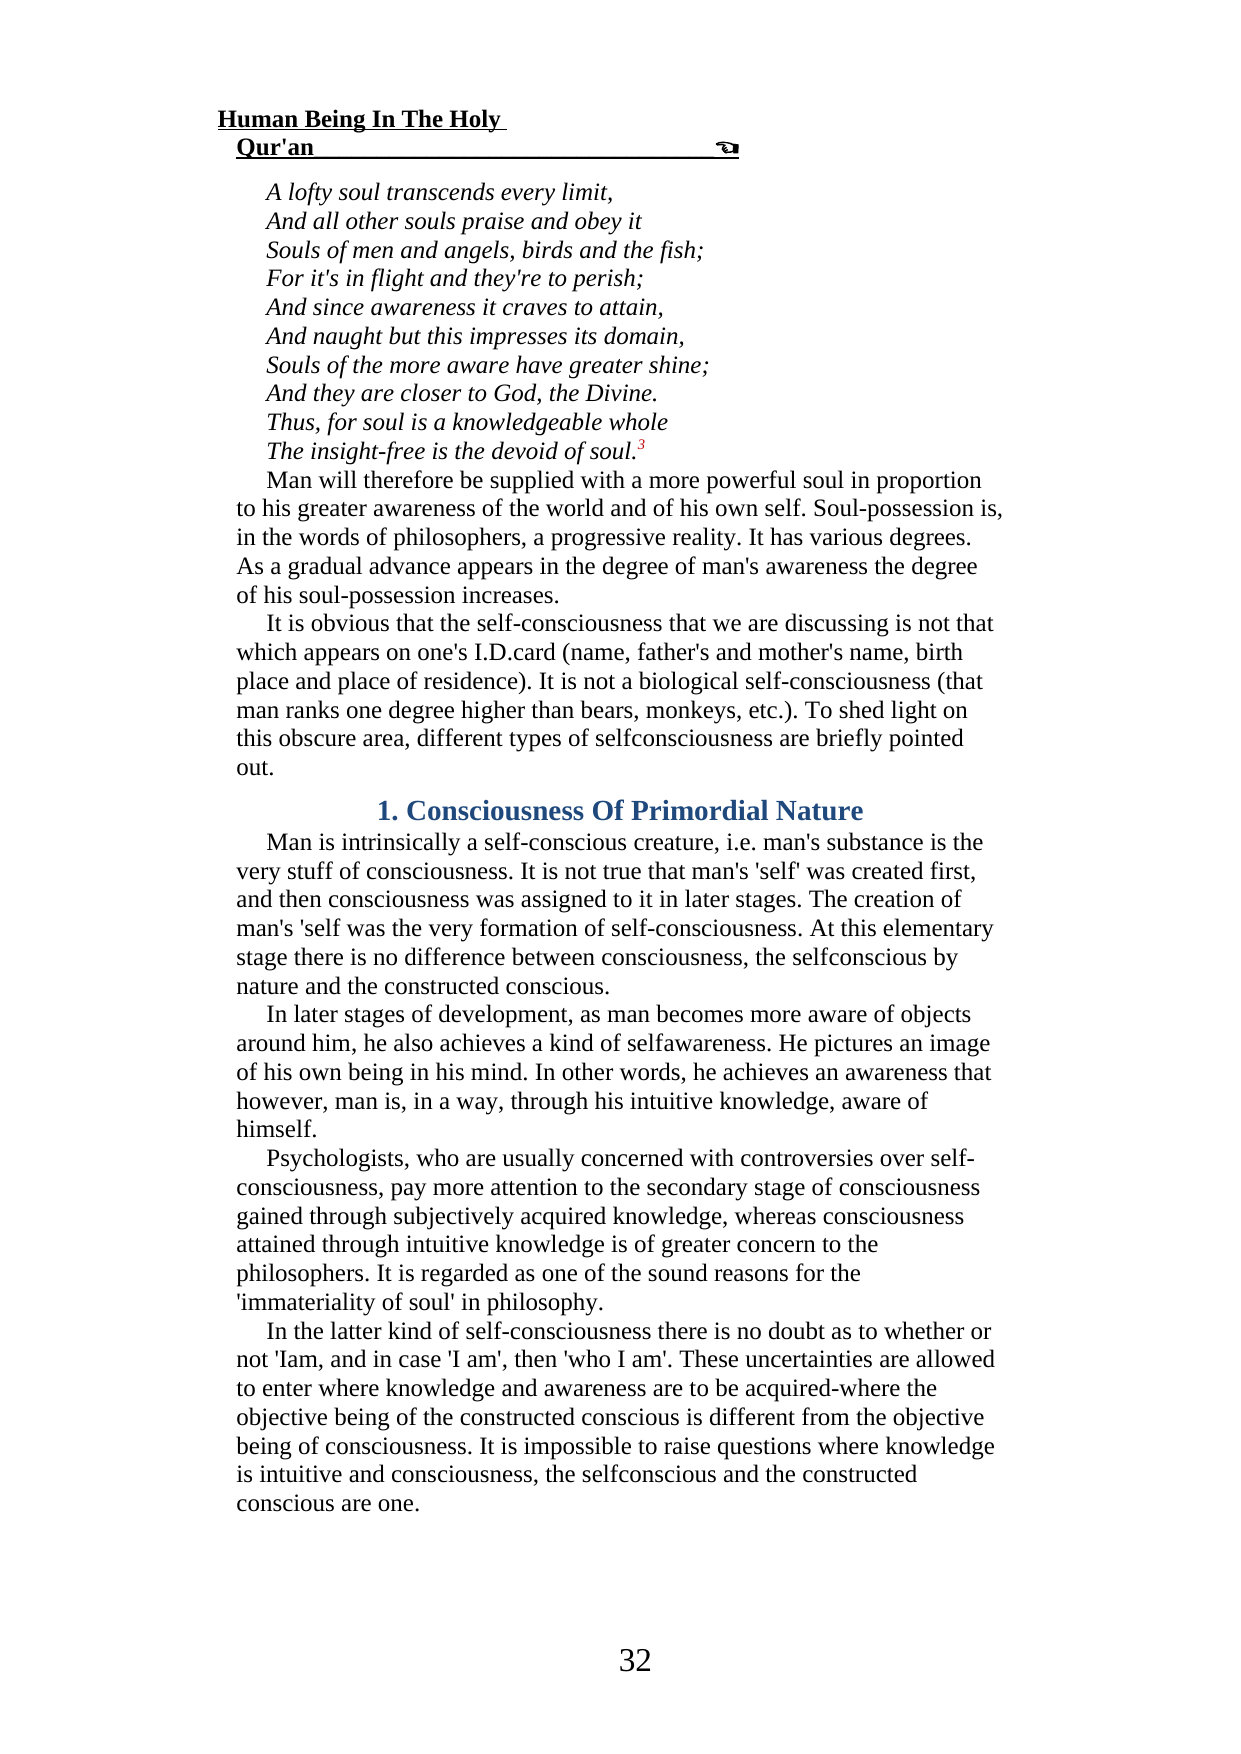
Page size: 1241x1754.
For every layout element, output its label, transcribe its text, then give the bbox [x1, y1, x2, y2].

text In the latter kind of self-consciousness there is no doubt as to whether or not 'Iam, and in case 'I am', then 'who I am'. These uncertainties are allowed to enter where knowledge and awareness are to be acquired-where the objective being of the constructed conscious is different from the objective being of consciousness. It is impossible to raise questions where knowledge is intuitive and consciousness, the self­conscious and the constructed conscious are one. [236, 1316, 1004, 1517]
text And since awareness it craves to attain, [236, 292, 1004, 321]
text A lofty soul transcends every limit, [236, 177, 1004, 206]
text Psychologists, who are usually concerned with controversies over self-consciousness, pay more attention to the secondary stage of consciousness gained through subjectively acquired knowledge, whereas consciousness attained through intuitive knowledge is of greater concern to the philosophers. It is regarded as one of the sound reasons for the 'immateriality of soul' in philosophy. [236, 1143, 1004, 1316]
text For it's in flight and they're to perish; [236, 263, 1004, 292]
text Souls of men and angels, birds and the fish; [236, 235, 1004, 263]
text In later stages of development, as man becomes more aware of objects around him, he also achieves a kind of self­awareness. He pictures an image of his own being in his mind. In other words, he achieves an awareness that however, man is, in a way, through his intuitive knowledge, aware of himself. [236, 999, 1004, 1143]
text And all other souls praise and obey it [236, 206, 1004, 235]
text Man is intrinsically a self-conscious creature, i.e. man's substance is the very stuff of consciousness. It is not true that man's 'self' was created first, and then consciousness was assigned to it in later stages. The creation of man's 'self was the very formation of self-consciousness. At this elementary stage there is no difference between consciousness, the self­conscious by nature and the constructed conscious. [236, 827, 1004, 999]
text It is obvious that the self-consciousness that we are discussing is not that which appears on one's I.D.card (name, father's and mother's name, birth place and place of residence). It is not a biological self-consciousness (that man ranks one degree higher than bears, monkeys, etc.). To shed light on this obscure area, different types of self­consciousness are briefly pointed out. [236, 608, 1004, 781]
text The insight-free is the devoid of soul.3 [236, 436, 1004, 465]
text Thus, for soul is a knowledgeable whole [236, 407, 1004, 436]
text Man will therefore be supplied with a more powerful soul in proportion to his greater awareness of the world and of his own self. Soul-possession is, in the words of philosophers, a progressive reality. It has various degrees. As a gradual advance appears in the degree of man's awareness the degree of his soul-possession increases. [236, 465, 1004, 608]
subtitle 1. Consciousness Of Primordial Nature [236, 793, 1004, 827]
text And they are closer to God, the Divine. [236, 378, 1004, 407]
text And naught but this impresses its domain, [236, 321, 1004, 350]
text Souls of the more aware have greater shine; [236, 350, 1004, 378]
